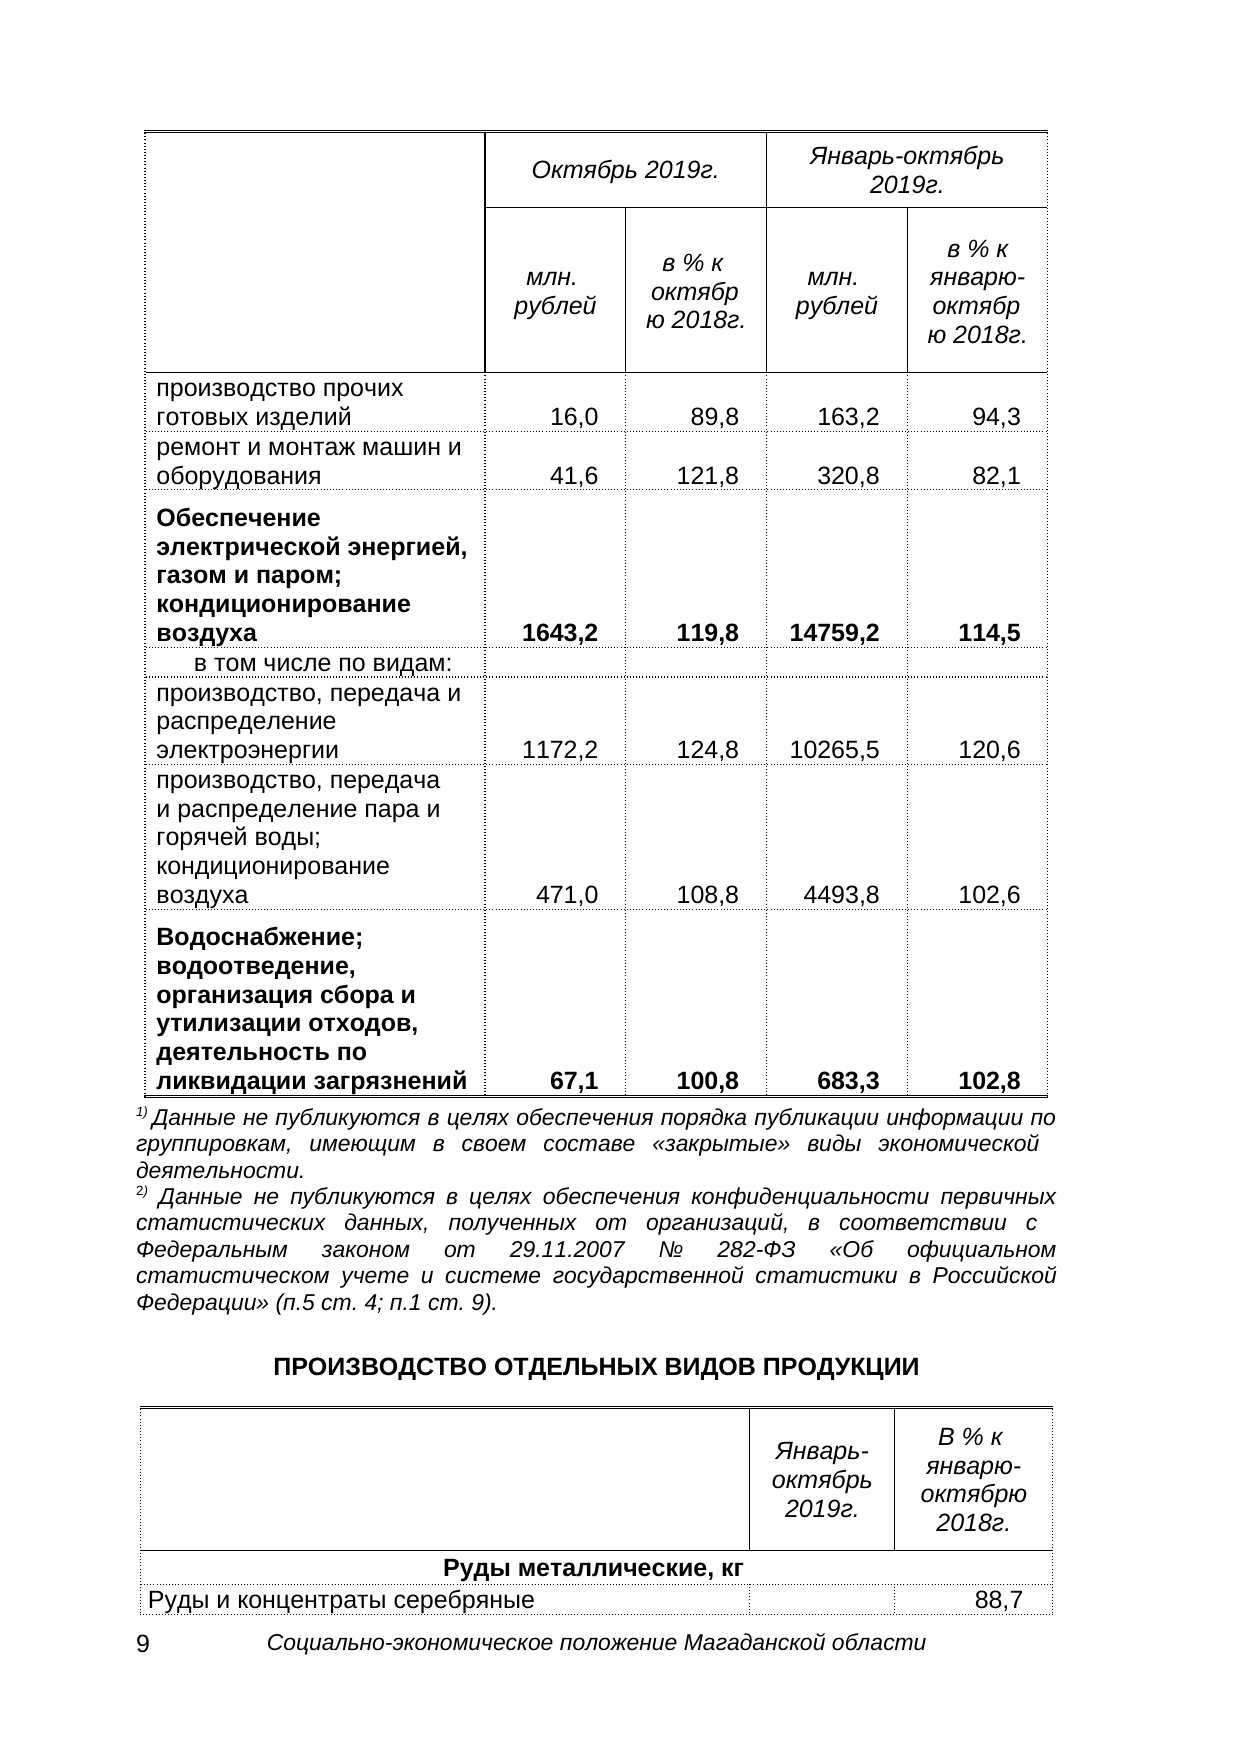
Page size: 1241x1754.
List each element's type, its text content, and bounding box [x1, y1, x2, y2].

table_cell [907, 647, 1048, 676]
table_cell производство, передача и распределение электроэнергии [145, 676, 485, 764]
table_cell 124,8 [626, 676, 766, 764]
table_cell 121,8 [626, 431, 766, 489]
table_cell 100,8 [626, 909, 766, 1094]
table_cell 67,1 [485, 909, 626, 1094]
table_cell 10265,5 [766, 676, 907, 764]
table_cell 114,5 [907, 489, 1048, 647]
table_cell 14759,2 [766, 489, 907, 647]
table_cell 1172,2 [485, 676, 626, 764]
table_cell 16,0 [485, 373, 626, 431]
table_cell в % к январю-октябрю 2018г. [908, 207, 1048, 372]
table_cell 163,2 [766, 373, 907, 431]
table_header В % к январю-октябрю 2018г. [895, 1409, 1052, 1550]
table_cell 82,1 [907, 431, 1048, 489]
table_header Октябрь 2019г. [486, 133, 766, 207]
table_cell 88,7 [895, 1584, 1052, 1613]
table_header [140, 1409, 749, 1550]
table_cell 108,8 [626, 764, 766, 908]
table_cell 89,8 [626, 373, 766, 431]
text производствО отдельных видов продукции [136, 1352, 1057, 1381]
table_cell 320,8 [766, 431, 907, 489]
table_cell млн. рублей [486, 208, 625, 372]
text 2) Данные не публикуются в целях обеспечения конфиденциальности первичных статистических данных, полученных от организаций, в соответствии с Федеральным законом от 29.11.2007 № 282-ФЗ «Об официальном статистическом учете и системе государственной статистики в Российской Федерации» (п.5 ст. 4; п.1 ст. 9). [136, 1183, 1057, 1315]
table_cell Руды и концентраты серебряные [140, 1584, 750, 1613]
table_cell Руды металлические, кг [140, 1551, 1052, 1584]
table_cell 94,3 [907, 372, 1048, 431]
text 1) Данные не публикуются в целях обеспечения порядка публикации информации по группировкам, имеющим в своем составе «закрытые» виды экономической деятельности. [136, 1104, 1057, 1183]
table_cell ремонт и монтаж машин и оборудования [145, 431, 485, 489]
table_cell 683,3 [766, 909, 907, 1094]
table_header Январь-октябрь 2019г. [767, 133, 1048, 207]
table_header Январь-октябрь 2019г. [750, 1409, 894, 1550]
table_cell млн. рублей [767, 208, 907, 372]
table_cell [485, 647, 626, 676]
table_cell 102,8 [907, 909, 1048, 1094]
table_cell [626, 647, 766, 676]
table_cell 119,8 [626, 489, 766, 647]
table_cell 120,6 [907, 676, 1048, 764]
table_cell 1643,2 [485, 489, 626, 647]
table_cell 41,6 [485, 431, 626, 489]
table_cell 471,0 [485, 764, 626, 908]
table_cell в том числе по видам: [145, 647, 485, 676]
table_cell [766, 647, 907, 676]
table_cell Водоснабжение; водоотведение, организация сбора и утилизации отходов, деятельность по ликвидации загрязнений [145, 909, 485, 1094]
table_cell производство, передача и распределение пара и горячей воды; кондиционирование воздуха [145, 764, 485, 908]
table_cell производство прочих готовых изделий [145, 373, 485, 431]
table_cell 4493,8 [766, 764, 907, 908]
table_cell 102,6 [907, 764, 1048, 908]
table_cell в % к октябрю 2018г. [626, 208, 766, 372]
table_cell Обеспечение электрической энергией, газом и паром; кондиционирование воздуха [145, 489, 485, 647]
table_cell [750, 1584, 895, 1613]
table_header [145, 133, 484, 372]
